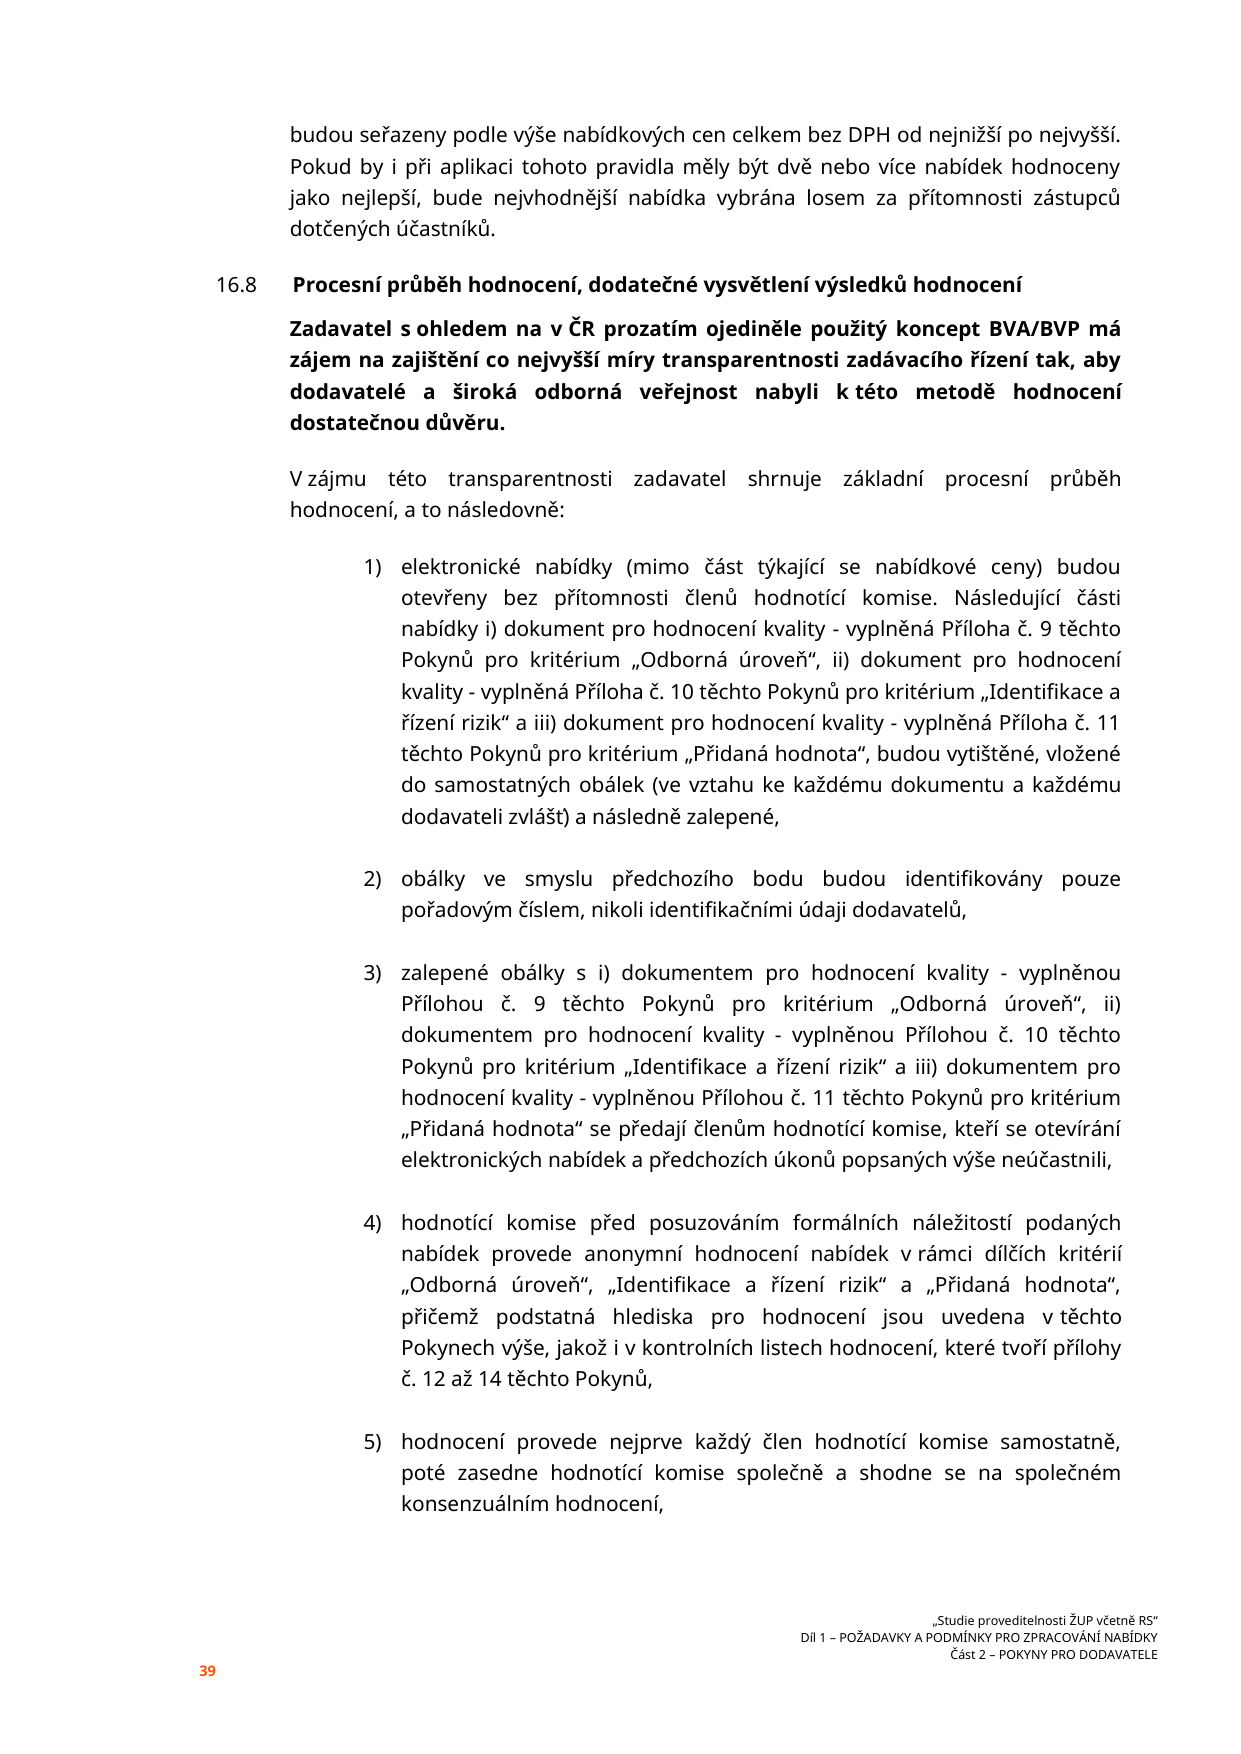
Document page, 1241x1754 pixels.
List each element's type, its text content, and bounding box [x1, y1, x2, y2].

list zalepené obálky s i) dokumentem pro hodnocení kvality - vyplněnou Přílohou č. 9 těchto Pokynů pro kritérium „Odborná úroveň“, ii) dokumentem pro hodnocení kvality - vyplněnou Přílohou č. 10 těchto Pokynů pro kritérium „Identifikace a řízení rizik“ a iii) dokumentem pro hodnocení kvality - vyplněnou Přílohou č. 11 těchto Pokynů pro kritérium „Přidaná hodnota“ se předají členům hodnotící komise, kteří se otevírání elektronických nabídek a předchozích úkonů popsaných výše neúčastnili, [363, 958, 1122, 1174]
text V zájmu této transparentnosti zadavatel shrnuje základní procesní průběh hodnocení, a to následovně: [289, 464, 1122, 524]
list elektronické nabídky (mimo část týkající se nabídkové ceny) budou otevřeny bez přítomnosti členů hodnotící komise. Následující části nabídky i) dokument pro hodnocení kvality - vyplněná Příloha č. 9 těchto Pokynů pro kritérium „Odborná úroveň“, ii) dokument pro hodnocení kvality - vyplněná Příloha č. 10 těchto Pokynů pro kritérium „Identifikace a řízení rizik“ a iii) dokument pro hodnocení kvality - vyplněná Příloha č. 11 těchto Pokynů pro kritérium „Přidaná hodnota“, budou vytištěné, vložené do samostatných obálek (ve vztahu ke každému dokumentu a každému dodavateli zvlášť) a následně zalepené, [363, 552, 1122, 830]
list hodnotící komise před posuzováním formálních náležitostí podaných nabídek provede anonymní hodnocení nabídek v rámci dílčích kritérií „Odborná úroveň“, „Identifikace a řízení rizik“ a „Přidaná hodnota“, přičemž podstatná hlediska pro hodnocení jsou uvedena v těchto Pokynech výše, jakož i v kontrolních listech hodnocení, které tvoří přílohy č. 12 až 14 těchto Pokynů, [363, 1208, 1122, 1393]
text Procesní průběh hodnocení, dodatečné vysvětlení výsledků hodnocení [216, 271, 1122, 299]
text Zadavatel s ohledem na v ČR prozatím ojediněle použitý koncept BVA/BVP má zájem na zajištění co nejvyšší míry transparentnosti zadávacího řízení tak, aby dodavatelé a široká odborná veřejnost nabyli k této metodě hodnocení dostatečnou důvěru. [289, 314, 1122, 437]
list obálky ve smyslu předchozího bodu budou identifikovány pouze pořadovým číslem, nikoli identifikačními údaji dodavatelů, [363, 864, 1122, 924]
list hodnocení provede nejprve každý člen hodnotící komise samostatně, poté zasedne hodnotící komise společně a shodne se na společném konsenzuálním hodnocení, [363, 1427, 1122, 1518]
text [289, 121, 1122, 243]
